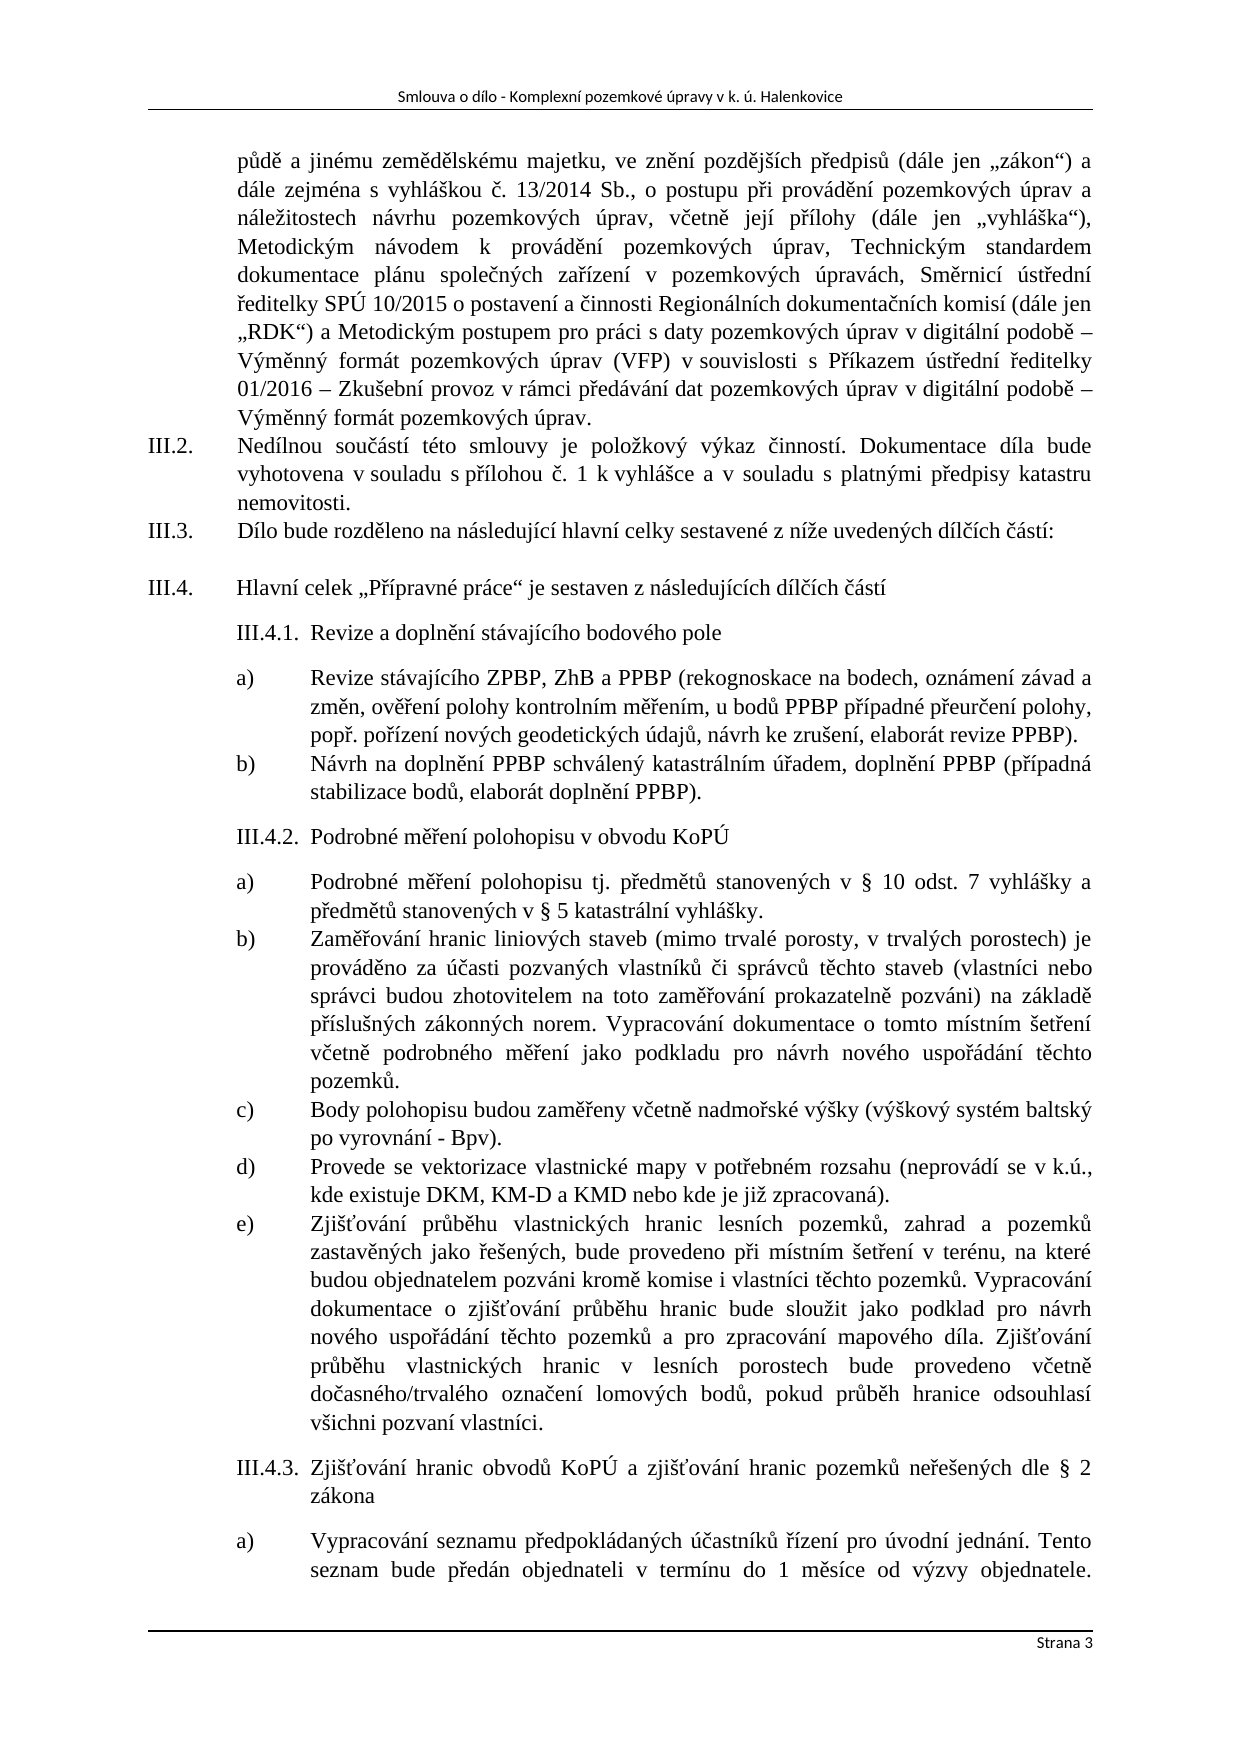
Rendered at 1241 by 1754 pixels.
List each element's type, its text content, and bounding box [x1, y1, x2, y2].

text Návrh na doplnění PPBP schválený katastrálním úřadem, doplnění PPBP (případná stabilizace bodů, elaborát doplnění PPBP). [236, 750, 1093, 804]
text Zaměřování hranic liniových staveb (mimo trvalé porosty, v trvalých porostech) je prováděno za účasti pozvaných vlastníků či správců těchto staveb (vlastníci nebo správci budou zhotovitelem na toto zaměřování prokazatelně pozváni) na základě příslušných zákonných norem. Vypracování dokumentace o tomto místním šetření včetně podrobného měření jako podkladu pro návrh nového uspořádání těchto pozemků. [236, 925, 1093, 1094]
text Body polohopisu budou zaměřeny včetně nadmořské výšky (výškový systém baltský po vyrovnání - Bpv). [236, 1096, 1093, 1151]
text Podrobné měření polohopisu v obvodu KoPÚ [236, 823, 1093, 849]
text Zjišťování průběhu vlastnických hranic lesních pozemků, zahrad a pozemků zastavěných jako řešených, bude provedeno při místním šetření v terénu, na které budou objednatelem pozváni kromě komise i vlastníci těchto pozemků. Vypracování dokumentace o zjišťování průběhu hranic bude sloužit jako podklad pro návrh nového uspořádání těchto pozemků a pro zpracování mapového díla. Zjišťování průběhu vlastnických hranic v lesních porostech bude provedeno včetně dočasného/trvalého označení lomových bodů, pokud průběh hranice odsouhlasí všichni pozvaní vlastníci. [236, 1209, 1093, 1435]
list Hlavní celek „Přípravné práce“ je sestaven z následujících dílčích částí [148, 574, 1093, 601]
text Revize a doplnění stávajícího bodového pole [236, 619, 1093, 646]
text Zjišťování hranic obvodů KoPÚ a zjišťování hranic pozemků neřešených dle § 2 zákona [236, 1454, 1093, 1508]
text Podrobné měření polohopisu tj. předmětů stanovených v § 10 odst. 7 vyhlášky a předmětů stanovených v § 5 katastrální vyhlášky. [236, 868, 1093, 923]
list Nedílnou součástí této smlouvy je položkový výkaz činností. Dokumentace díla bude vyhotovena v souladu s přílohou č. 1 k vyhlášce a v souladu s platnými předpisy katastru nemovitosti. [148, 432, 1093, 515]
list Dílo bude rozděleno na následující hlavní celky sestavené z níže uvedených dílčích částí: [148, 517, 1093, 544]
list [148, 148, 1093, 430]
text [236, 1527, 1093, 1582]
text Revize stávajícího ZPBP, ZhB a PPBP (rekognoskace na bodech, oznámení závad a změn, ověření polohy kontrolním měřením, u bodů PPBP případné přeurčení polohy, popř. pořízení nových geodetických údajů, návrh ke zrušení, elaborát revize PPBP). [236, 664, 1093, 748]
text Provede se vektorizace vlastnické mapy v potřebném rozsahu (neprovádí se v k.ú., kde existuje DKM, KM-D a KMD nebo kde je již zpracovaná). [236, 1153, 1093, 1207]
